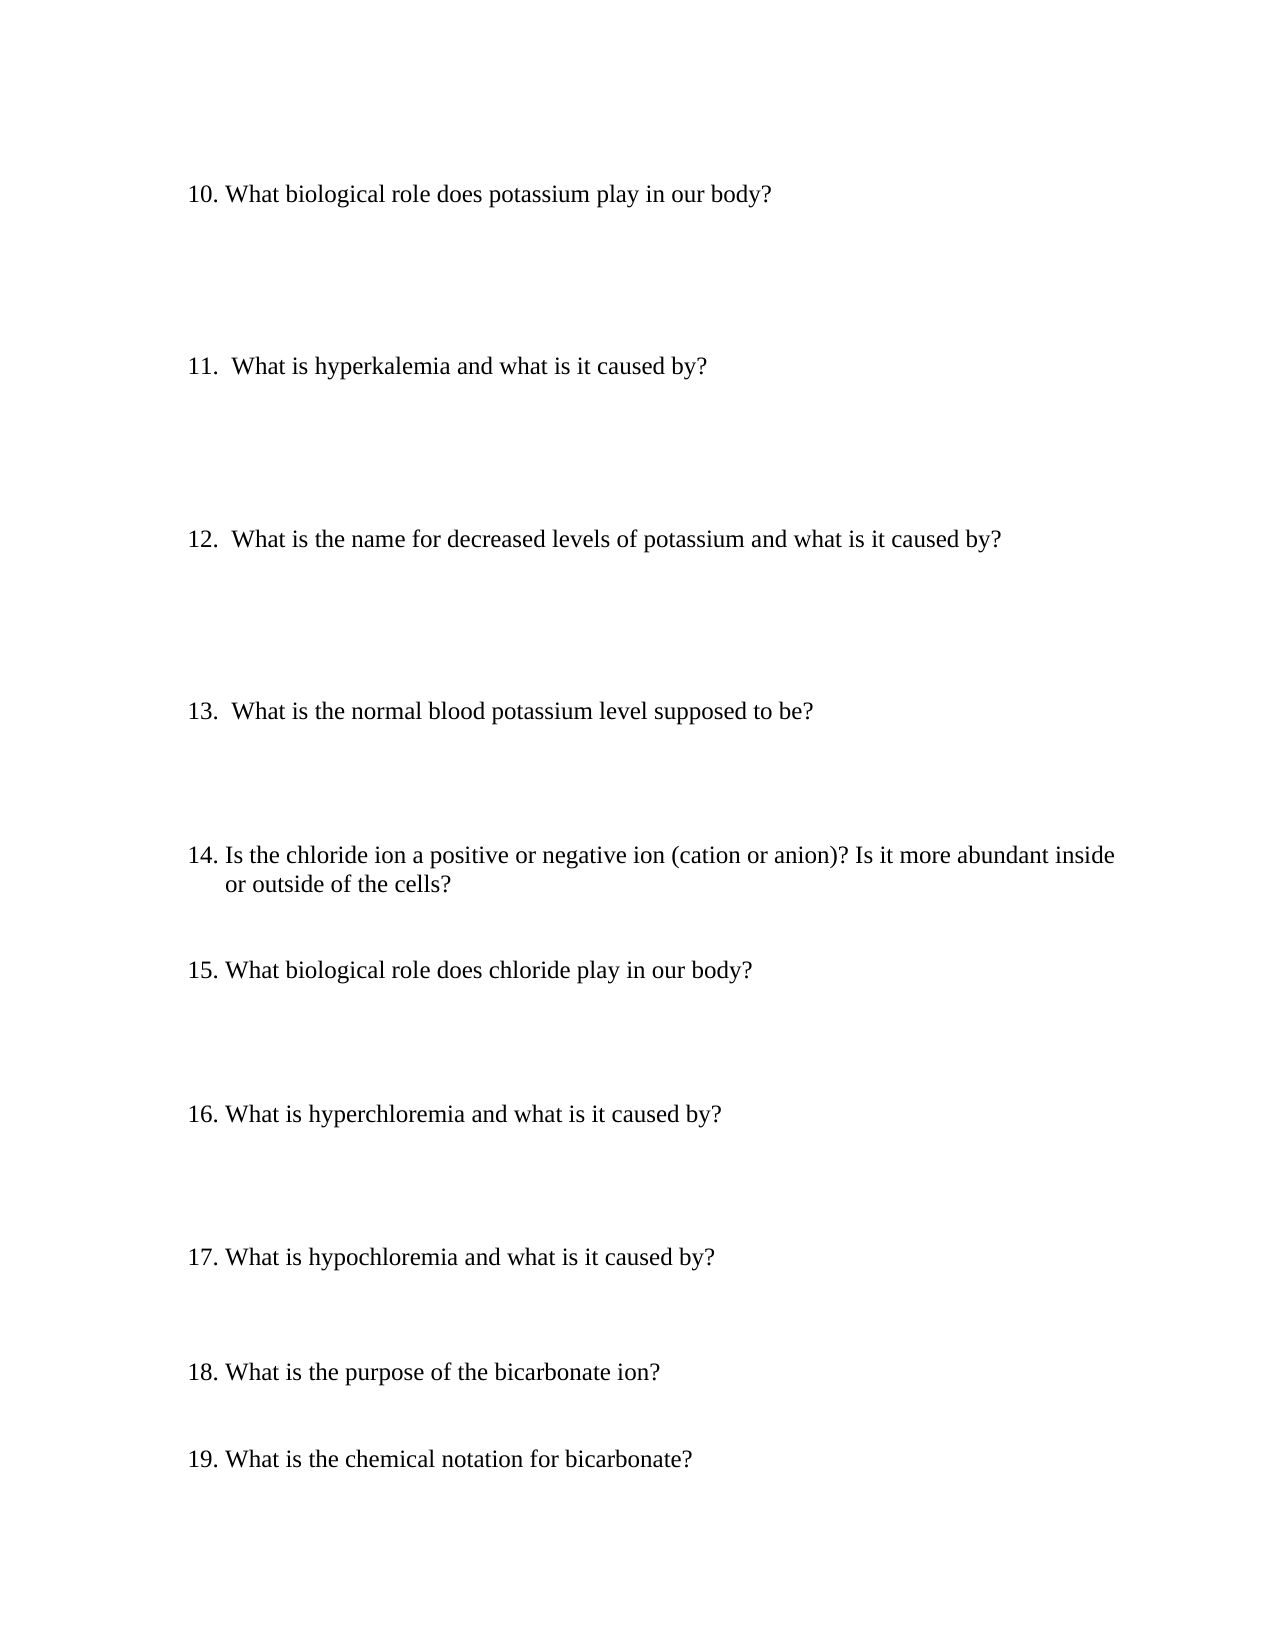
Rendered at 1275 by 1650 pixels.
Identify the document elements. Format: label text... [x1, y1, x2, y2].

list What is the name for decreased levels of potassium and what is it caused by? [187, 524, 1125, 552]
list What biological role does potassium play in our body? [187, 179, 1125, 207]
list What is hyperchloremia and what is it caused by? [187, 1099, 1125, 1127]
list What is the chemical notation for bicarbonate? [187, 1444, 1125, 1472]
list What is the normal blood potassium level supposed to be? [187, 696, 1125, 725]
list What is hypochloremia and what is it caused by? [187, 1242, 1125, 1271]
list What is the purpose of the bicarbonate ion? [187, 1357, 1125, 1386]
list Is the chloride ion a positive or negative ion (cation or anion)? Is it more abundant inside or outside of the cells? [187, 840, 1125, 897]
list What biological role does chloride play in our body? [187, 955, 1125, 984]
list What is hyperkalemia and what is it caused by? [187, 351, 1125, 380]
